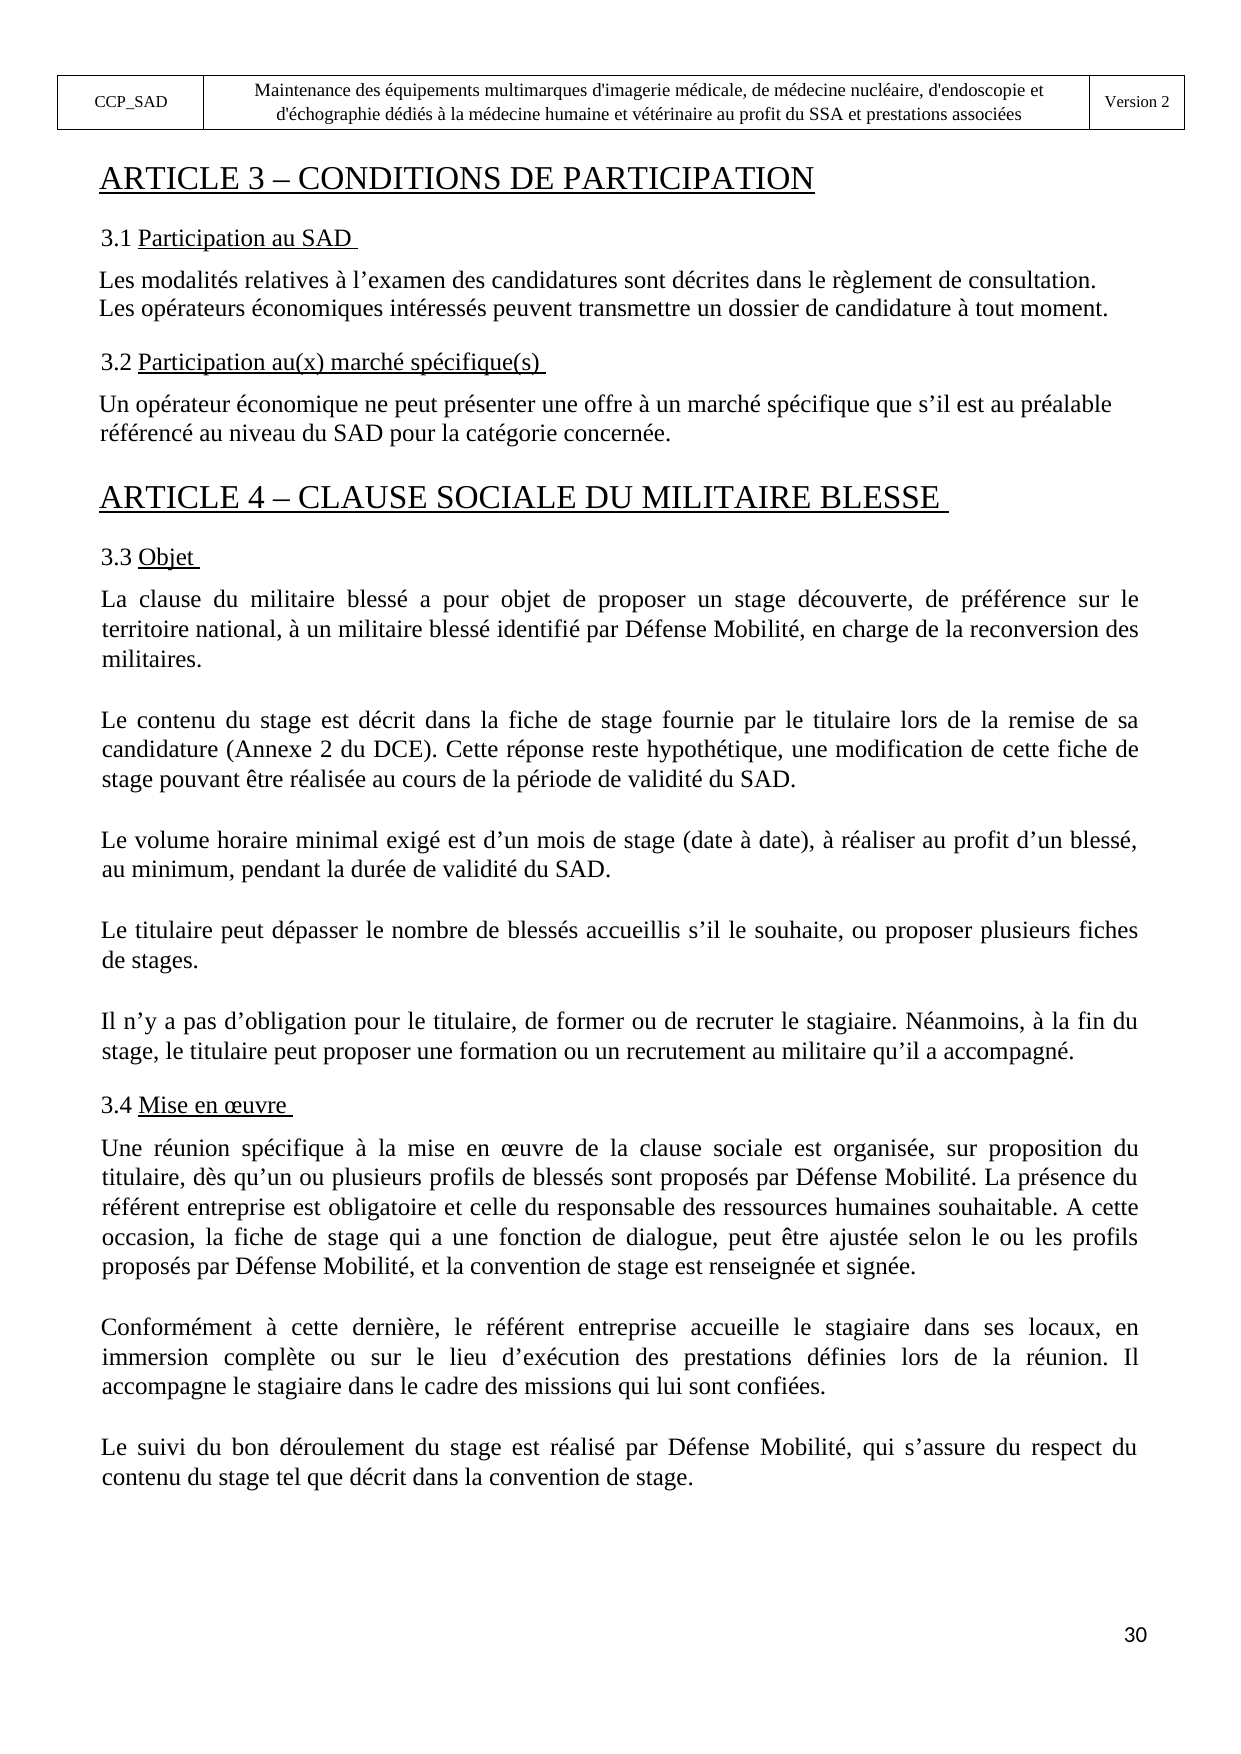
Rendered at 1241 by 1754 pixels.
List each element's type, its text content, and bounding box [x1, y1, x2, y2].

text Une réunion spécifique à la mise en œuvre de la clause sociale est organisée, sur proposition du titulaire, dès qu’un ou plusieurs profils de blessés sont proposés par Défense Mobilité. La présence du référent entreprise est obligatoire et celle du responsable des ressources humaines souhaitable. A cette occasion, la fiche de stage qui a une fonction de dialogue, peut être ajustée selon le ou les profils proposés par Défense Mobilité, et la convention de stage est renseignée et signée. [101, 1133, 1140, 1280]
subtitle ARTICLE 4 – CLAUSE SOCIALE DU MILITAIRE BLESSE [99, 478, 1140, 516]
text Les opérateurs économiques intéressés peuvent transmettre un dossier de candidature à tout moment. [99, 294, 1140, 322]
subtitle Participation au(x) marché spécifique(s) [101, 347, 1140, 376]
text Le contenu du stage est décrit dans la fiche de stage fournie par le titulaire lors de la remise de sa candidature (Annexe 2 du DCE). Cette réponse reste hypothétique, une modification de cette fiche de stage pouvant être réalisée au cours de la période de validité du SAD. [101, 705, 1140, 793]
text Le titulaire peut dépasser le nombre de blessés accueillis s’il le souhaite, ou proposer plusieurs fiches de stages. [101, 916, 1140, 974]
text Les modalités relatives à l’examen des candidatures sont décrites dans le règlement de consultation. [99, 265, 1140, 294]
subtitle Mise en œuvre [101, 1090, 1147, 1119]
subtitle Objet [101, 542, 1147, 571]
subtitle Participation au SAD [101, 223, 1140, 252]
text Il n’y a pas d’obligation pour le titulaire, de former ou de recruter le stagiaire. Néanmoins, à la fin du stage, le titulaire peut proposer une formation ou un recrutement au militaire qu’il a accompagné. [101, 1006, 1140, 1064]
text Conformément à cette dernière, le référent entreprise accueille le stagiaire dans ses locaux, en immersion complète ou sur le lieu d’exécution des prestations définies lors de la réunion. Il accompagne le stagiaire dans le cadre des missions qui lui sont confiées. [101, 1312, 1140, 1400]
text Le suivi du bon déroulement du stage est réalisé par Défense Mobilité, qui s’assure du respect du contenu du stage tel que décrit dans la convention de stage. [101, 1432, 1140, 1491]
text Un opérateur économique ne peut présenter une offre à un marché spécifique que s’il est au préalable référencé au niveau du SAD pour la catégorie concernée. [99, 390, 1140, 447]
subtitle ARTICLE 3 – CONDITIONS DE PARTICIPATION [99, 158, 1140, 197]
text Le volume horaire minimal exigé est d’un mois de stage (date à date), à réaliser au profit d’un blessé, au minimum, pendant la durée de validité du SAD. [101, 825, 1140, 883]
text La clause du militaire blessé a pour objet de proposer un stage découverte, de préférence sur le territoire national, à un militaire blessé identifié par Défense Mobilité, en charge de la reconversion des militaires. [101, 584, 1140, 672]
